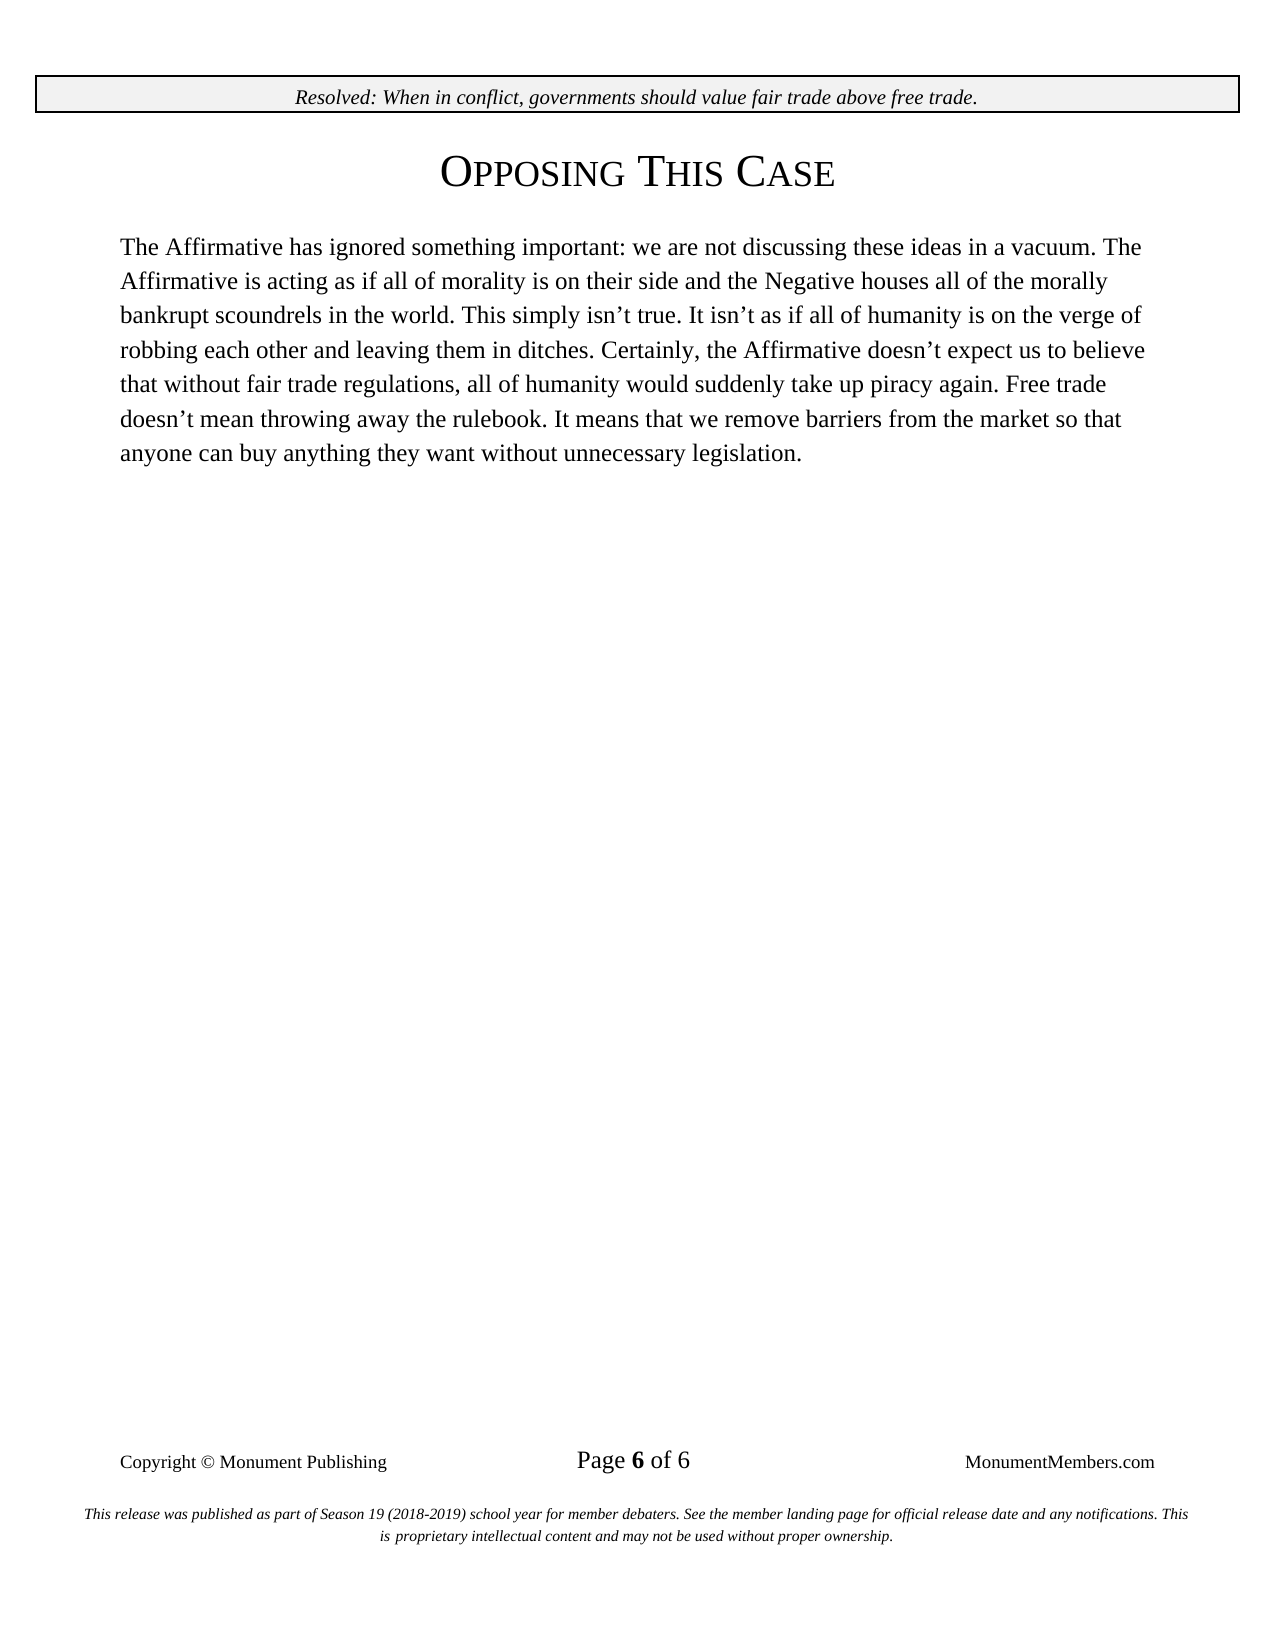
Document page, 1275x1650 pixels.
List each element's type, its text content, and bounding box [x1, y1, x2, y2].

title Opposing This Case [45, 143, 1230, 196]
text The Affirmative has ignored something important: we are not discussing these ideas in a vacuum. The Affirmative is acting as if all of morality is on their side and the Negative houses all of the morally bankrupt scoundrels in the world. This simply isn’t true. It isn’t as if all of humanity is on the verge of robbing each other and leaving them in ditches. Certainly, the Affirmative doesn’t expect us to believe that without fair trade regulations, all of humanity would suddenly take up piracy again. Free trade doesn’t mean throwing away the rulebook. It means that we remove barriers from the market so that anyone can buy anything they want without unnecessary legislation. [120, 232, 1155, 467]
